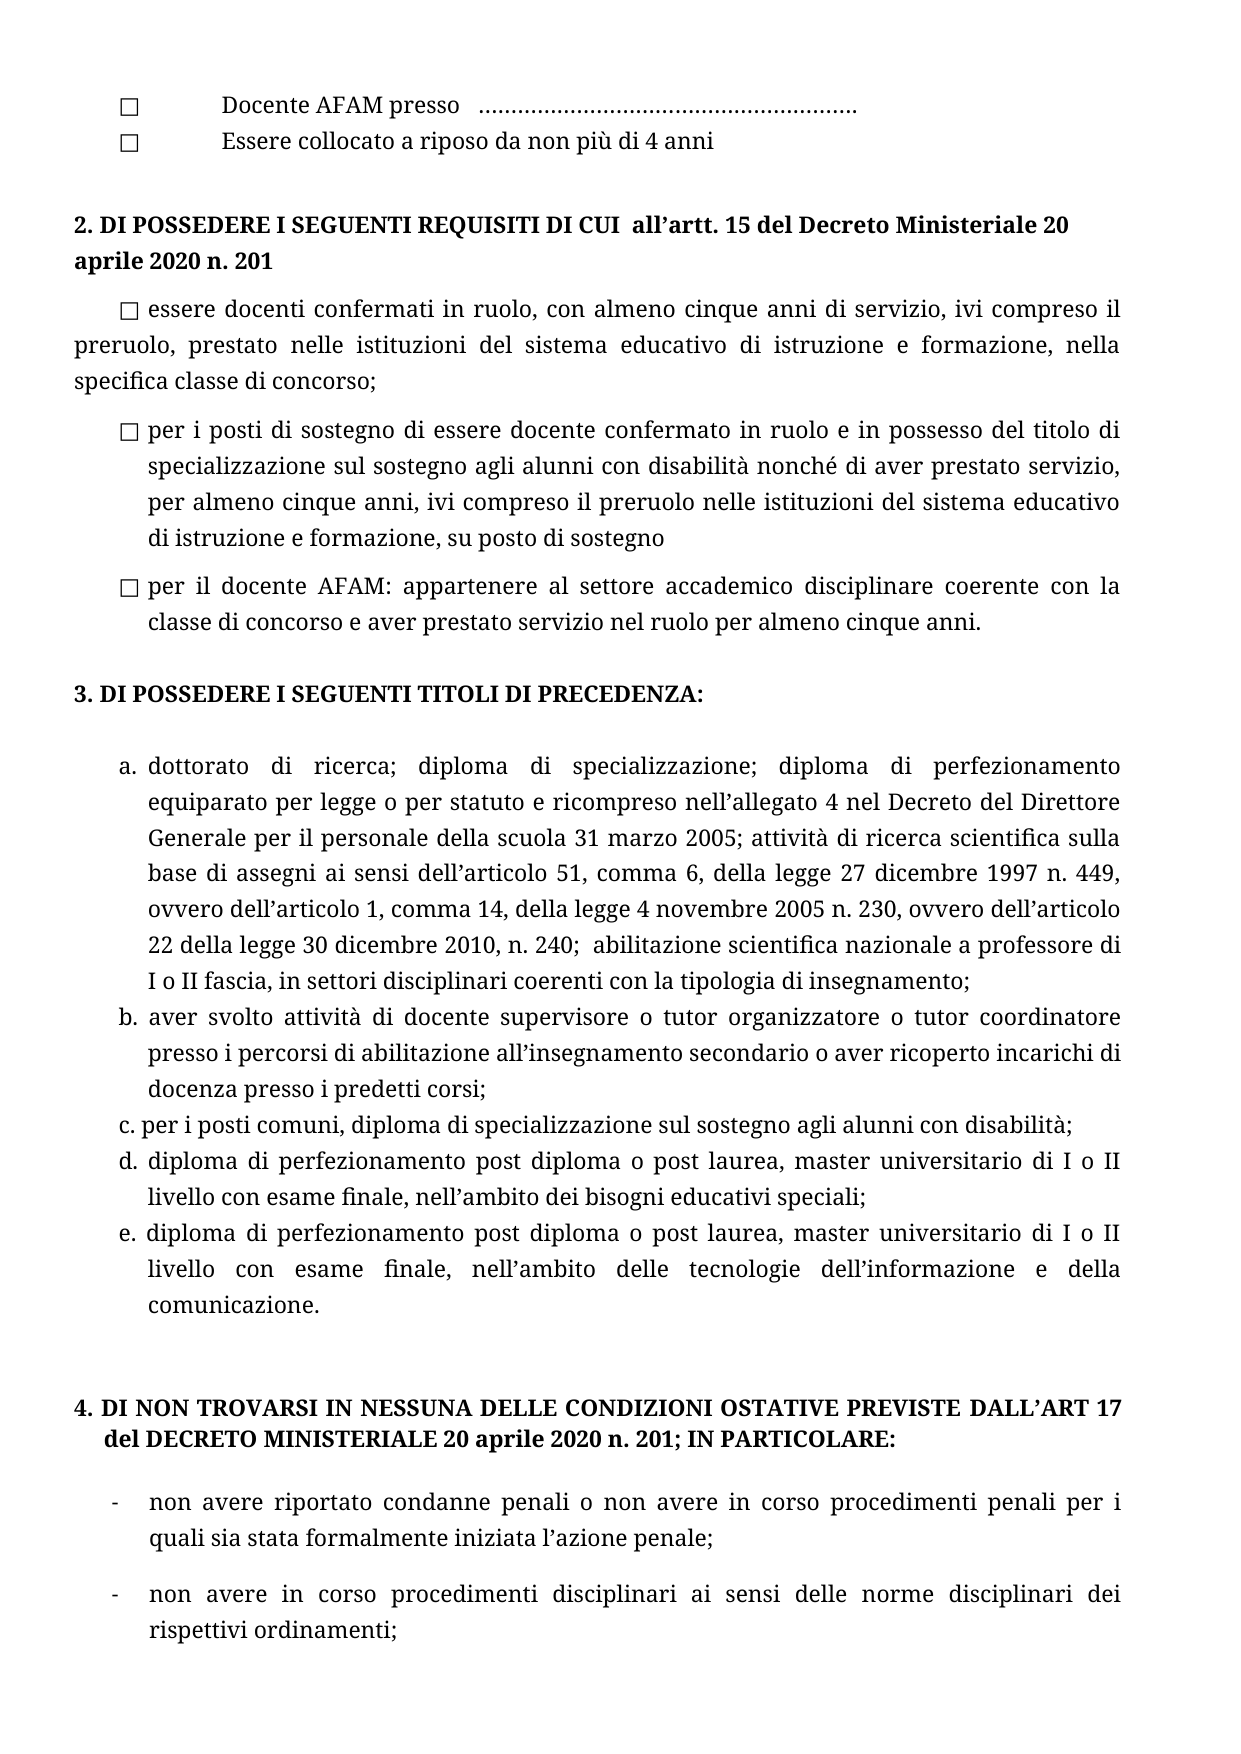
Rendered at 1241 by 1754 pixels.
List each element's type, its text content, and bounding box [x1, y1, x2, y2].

text b. aver svolto attività di docente supervisore o tutor organizzatore o tutor coordinatore presso i percorsi di abilitazione all’insegnamento secondario o aver ricoperto incarichi di docenza presso i predetti corsi; [118, 1001, 1122, 1104]
list non avere riportato condanne penali o non avere in corso procedimenti penali per i quali sia stata formalmente iniziata l’azione penale; [111, 1486, 1122, 1553]
list non avere in corso procedimenti disciplinari ai sensi delle norme disciplinari dei rispettivi ordinamenti; [111, 1578, 1122, 1645]
text □ Essere collocato a riposo da non più di 4 anni [118, 124, 1122, 156]
text c. per i posti comuni, diploma di specializzazione sul sostegno agli alunni con disabilità; [118, 1109, 1122, 1140]
text e. diploma di perfezionamento post diploma o post laurea, master universitario di I o II livello con esame finale, nell’ambito delle tecnologie dell’informazione e della comunicazione. [118, 1217, 1122, 1320]
text □ per i posti di sostegno di essere docente confermato in ruolo e in possesso del titolo di specializzazione sul sostegno agli alunni con disabilità nonché di aver prestato servizio, per almeno cinque anni, ivi compreso il preruolo nelle istituzioni del sistema educativo di istruzione e formazione, su posto di sostegno [118, 414, 1122, 553]
text d. diploma di perfezionamento post diploma o post laurea, master universitario di I o II livello con esame finale, nell’ambito dei bisogni educativi speciali; [118, 1145, 1122, 1212]
text 3. DI POSSEDERE I SEGUENTI TITOLI DI PRECEDENZA: [74, 678, 1122, 709]
text □ essere docenti confermati in ruolo, con almeno cinque anni di servizio, ivi compreso il preruolo, prestato nelle istituzioni del sistema educativo di istruzione e formazione, nella specifica classe di concorso; [74, 293, 1122, 396]
text □ Docente AFAM presso …………………………………………………. [118, 89, 1122, 120]
text 2. DI POSSEDERE I SEGUENTI REQUISITI DI CUI all’artt. 15 del Decreto Ministeriale 20 aprile 2020 n. 201 [74, 209, 1122, 276]
text □ per il docente AFAM: appartenere al settore accademico disciplinare coerente con la classe di concorso e aver prestato servizio nel ruolo per almeno cinque anni. [118, 570, 1122, 637]
text a. dottorato di ricerca; diploma di specializzazione; diploma di perfezionamento equiparato per legge o per statuto e ricompreso nell’allegato 4 nel Decreto del Direttore Generale per il personale della scuola 31 marzo 2005; attività di ricerca scientifica sulla base di assegni ai sensi dell’articolo 51, comma 6, della legge 27 dicembre 1997 n. 449, ovvero dell’articolo 1, comma 14, della legge 4 novembre 2005 n. 230, ovvero dell’articolo 22 della legge 30 dicembre 2010, n. 240; abilitazione scientifica nazionale a professore di I o II fascia, in settori disciplinari coerenti con la tipologia di insegnamento; [118, 749, 1122, 996]
text 4. DI NON TROVARSI IN NESSUNA DELLE CONDIZIONI OSTATIVE PREVISTE DALL’ART 17 del DECRETO MINISTERIALE 20 aprile 2020 n. 201; IN PARTICOLARE: [74, 1392, 1122, 1454]
